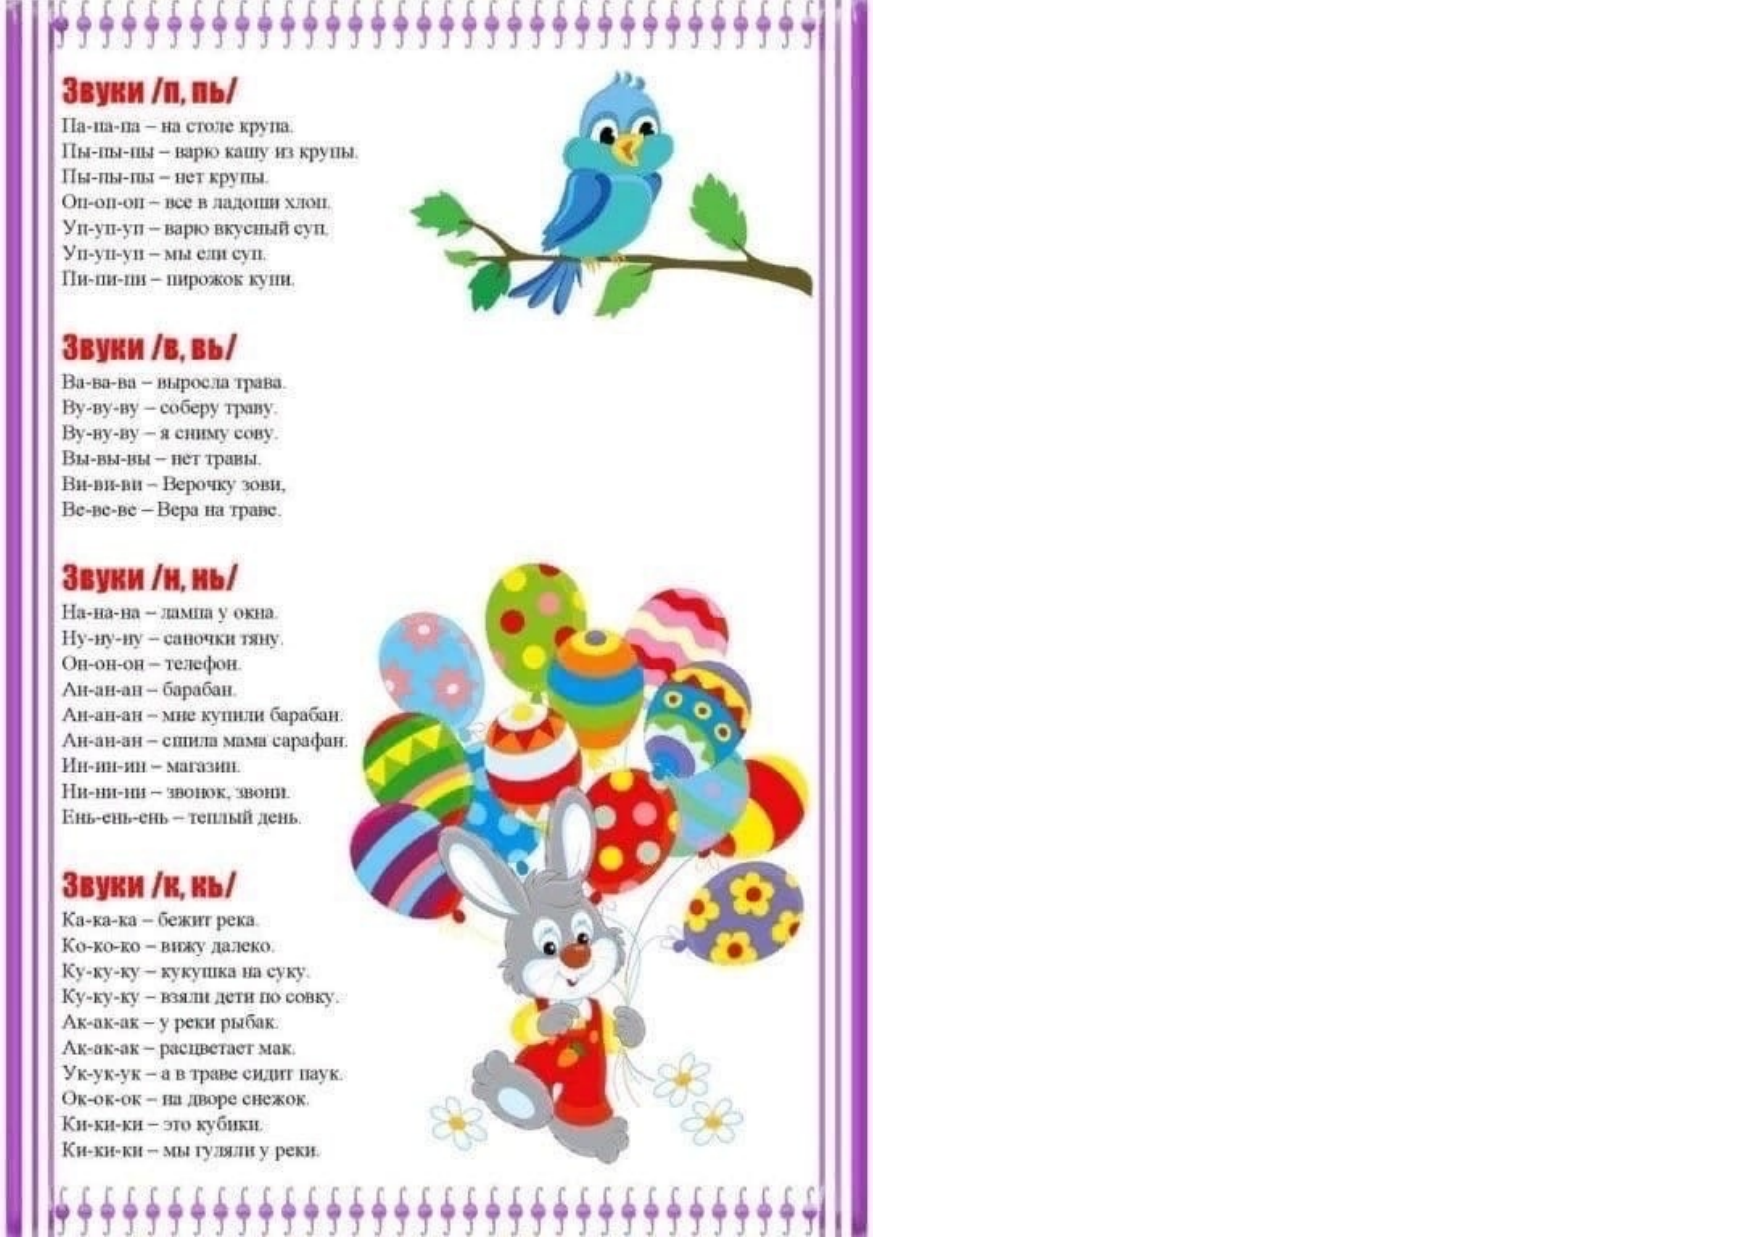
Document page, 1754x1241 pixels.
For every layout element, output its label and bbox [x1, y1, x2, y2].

picture [0, 0, 873, 1237]
